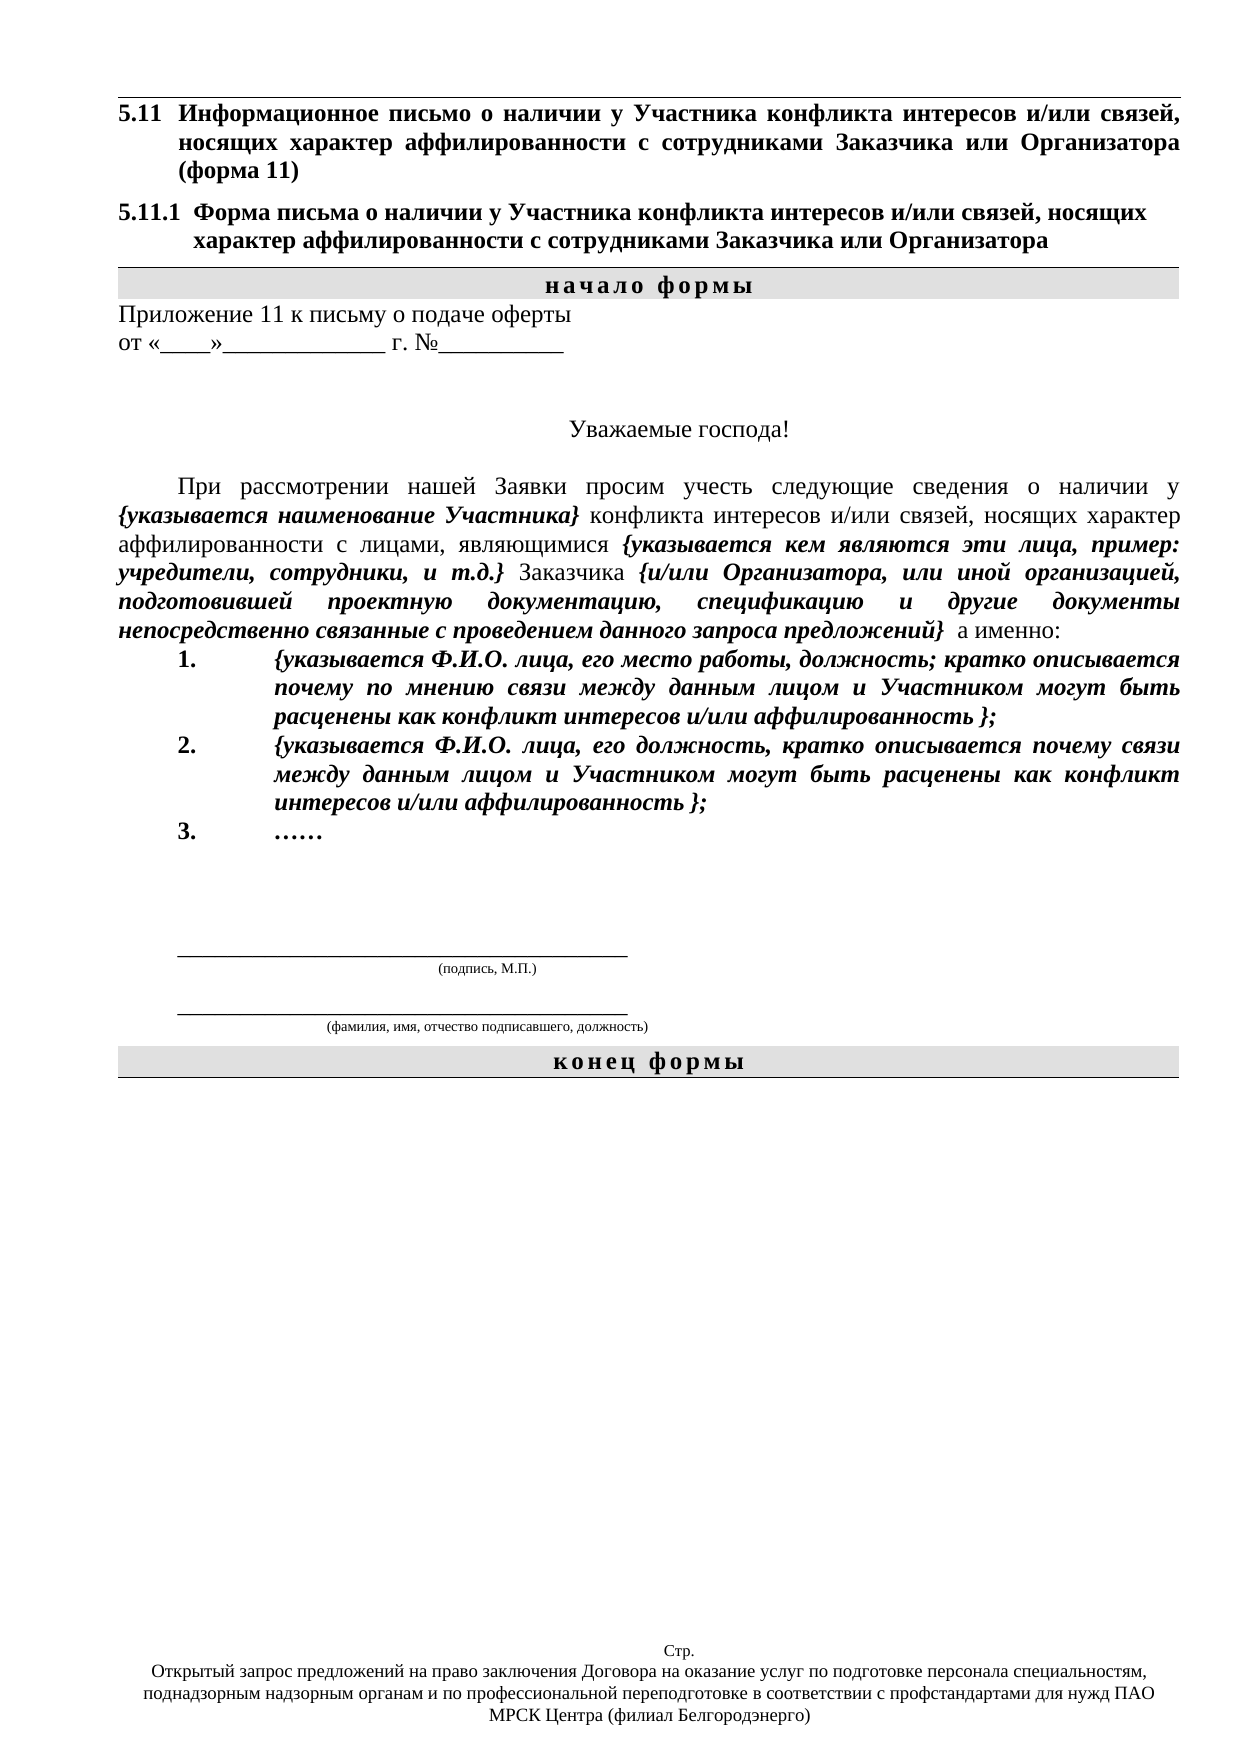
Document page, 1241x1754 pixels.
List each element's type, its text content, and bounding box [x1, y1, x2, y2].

list {указывается Ф.И.О. лица, его должность, кратко описывается почему связи между данным лицом и Участником могут быть расценены как конфликт интересов и/или аффилированность }; [177, 730, 1181, 816]
list {указывается Ф.И.О. лица, его место работы, должность; кратко описывается почему по мнению связи между данным лицом и Участником могут быть расценены как конфликт интересов и/или аффилированность }; [177, 644, 1181, 730]
text (фамилия, имя, отчество подписавшего, должность) [118, 1017, 797, 1046]
text Уважаемые господа! [118, 414, 1181, 442]
text начало формы [118, 268, 1179, 299]
text Приложение 11 к письму о подаче оферты от «____»_____________ г. №__________ [118, 299, 1181, 356]
text ____________________________________ [118, 931, 1181, 960]
subtitle Информационное письмо о наличии у Участника конфликта интересов и/или связей, носящих характер аффилированности с сотрудниками Заказчика или Организатора (форма 11) [118, 98, 1181, 184]
text конец формы [118, 1046, 1179, 1077]
text При рассмотрении нашей Заявки просим учесть следующие сведения о наличии у {указывается наименование Участника} конфликта интересов и/или связей, носящих характер аффилированности с лицами, являющимися {указывается кем являются эти лица, пример: учредители, сотрудники, и т.д.} Заказчика {и/или Организатора, или иной организацией, подготовившей проектную документацию, спецификацию и другие документы непосредственно связанные с проведением данного запроса предложений} а именно: [118, 471, 1181, 644]
text ____________________________________ [118, 989, 1181, 1017]
text (подпись, М.П.) [118, 960, 797, 989]
subtitle Форма письма о наличии у Участника конфликта интересов и/или связей, носящих характер аффилированности с сотрудниками Заказчика или Организатора [118, 197, 1181, 254]
list …… [177, 816, 1181, 845]
